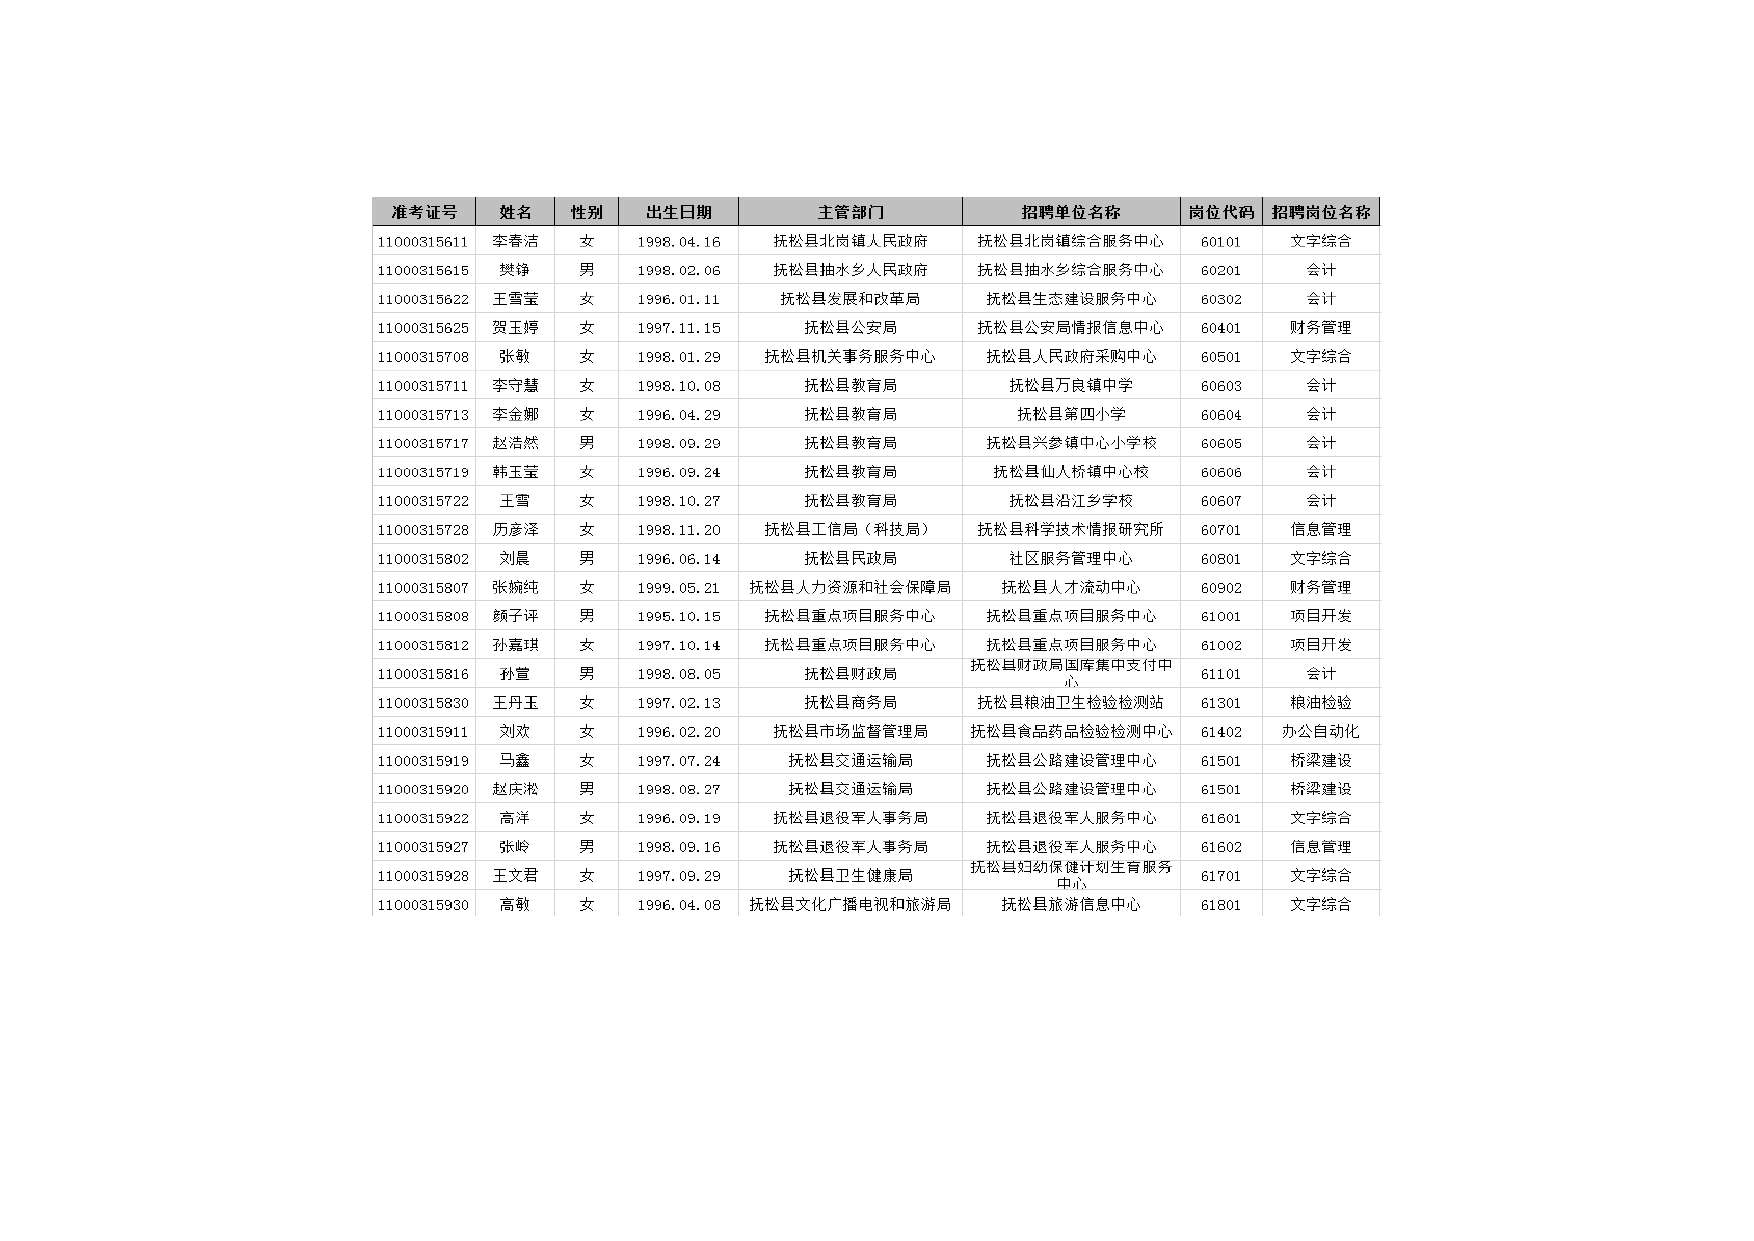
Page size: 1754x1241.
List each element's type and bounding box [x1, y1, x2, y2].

picture [372, 197, 1382, 916]
